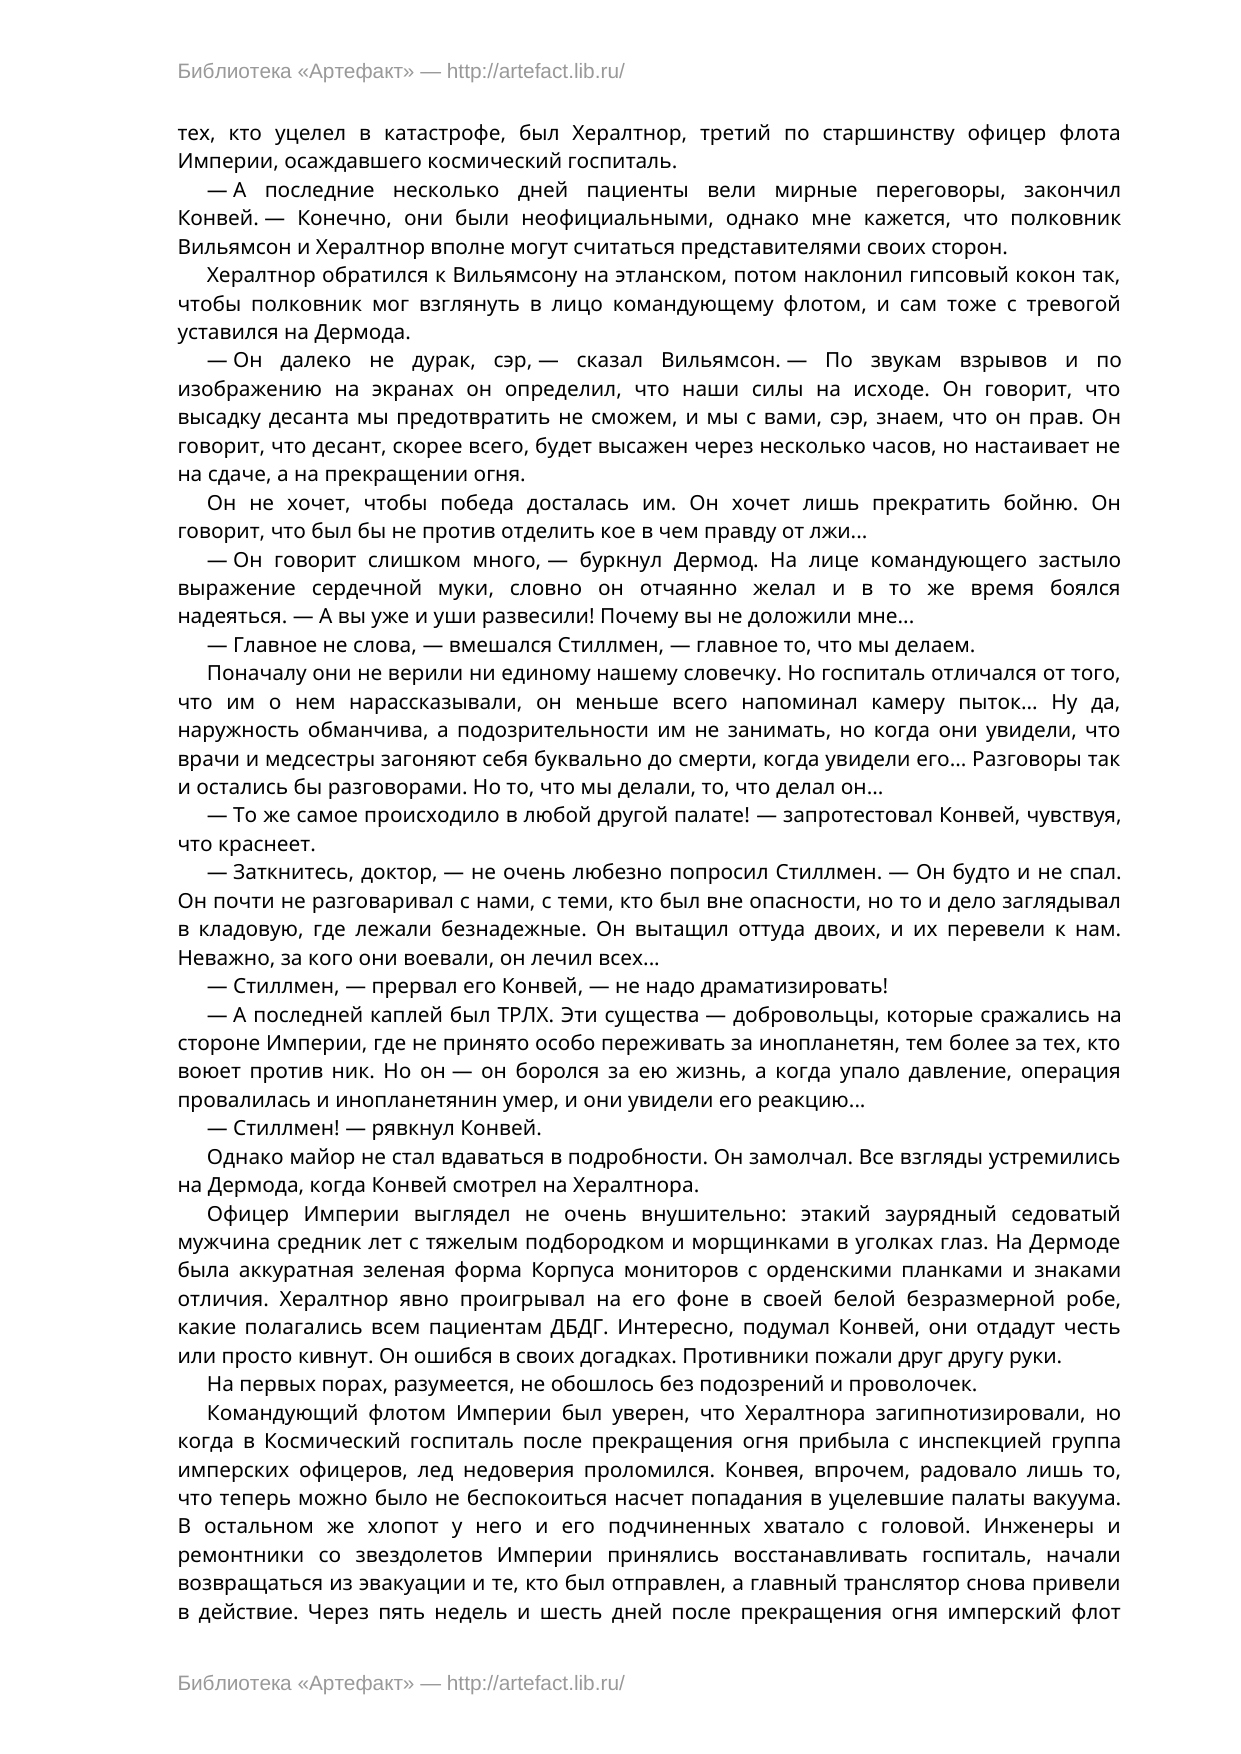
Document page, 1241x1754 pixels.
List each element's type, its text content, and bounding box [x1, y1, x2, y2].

text — То же самое происходило в любой другой палате! — запротестовал Конвей, чувствуя, что краснеет. [177, 801, 1122, 857]
text Он не хочет, чтобы победа досталась им. Он хочет лишь прекратить бойню. Он говорит, что был бы не против отделить кое в чем правду от лжи... [177, 488, 1122, 545]
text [177, 1398, 1122, 1625]
text На первых порах, разумеется, не обошлось без подозрений и проволочек. [177, 1369, 1122, 1398]
text — Стиллмен, — прервал его Конвей, — не надо драматизировать! [177, 971, 1122, 1000]
text — Заткнитесь, доктор, — не очень любезно попросил Стиллмен. — Он будто и не спал. Он почти не разговаривал с нами, с теми, кто был вне опасности, но то и дело заглядывал в кладовую, где лежали безнадежные. Он вытащил оттуда двоих, и их перевели к нам. Неважно, за кого они воевали, он лечил всех... [177, 857, 1122, 971]
text — Он далеко не дурак, сэр, — сказал Вильямсон. — По звукам взрывов и по изображению на экранах он определил, что наши силы на исходе. Он говорит, что высадку десанта мы предотвратить не сможем, и мы с вами, сэр, знаем, что он прав. Он говорит, что десант, скорее всего, будет высажен через несколько часов, но настаивает не на сдаче, а на прекращении огня. [177, 346, 1122, 488]
text Поначалу они не верили ни единому нашему словечку. Но госпиталь отличался от того, что им о нем нарассказывали, он меньше всего напоминал камеру пыток... Ну да, наружность обманчива, а подозрительности им не занимать, но когда они увидели, что врачи и медсестры загоняют себя буквально до смерти, когда увидели его... Разговоры так и остались бы разговорами. Но то, что мы делали, то, что делал он... [177, 658, 1122, 801]
text Хералтнор обратился к Вильямсону на этланском, потом наклонил гипсовый кокон так, чтобы полковник мог взглянуть в лицо командующему флотом, и сам тоже с тревогой уставился на Дермода. [177, 260, 1122, 346]
text — А последние несколько дней пациенты вели мирные переговоры, закончил Конвей. — Конечно, они были неофициальными, однако мне кажется, что полковник Вильямсон и Хералтнор вполне могут считаться представителями своих сторон. [177, 175, 1122, 260]
text Однако майор не стал вдаваться в подробности. Он замолчал. Все взгляды устремились на Дермода, когда Конвей смотрел на Хералтнора. [177, 1142, 1122, 1199]
text — Стиллмен! — рявкнул Конвей. [177, 1113, 1122, 1142]
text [177, 118, 1122, 175]
text — Главное не слова, — вмешался Стиллмен, — главное то, что мы делаем. [177, 630, 1122, 658]
text Офицер Империи выглядел не очень внушительно: этакий заурядный седоватый мужчина средник лет с тяжелым подбородком и морщинками в уголках глаз. На Дермоде была аккуратная зеленая форма Корпуса мониторов с орденскими планками и знаками отличия. Хералтнор явно проигрывал на его фоне в своей белой безразмерной робе, какие полагались всем пациентам ДБДГ. Интересно, подумал Конвей, они отдадут честь или просто кивнут. Он ошибся в своих догадках. Противники пожали друг другу руки. [177, 1199, 1122, 1369]
text — Он говорит слишком много, — буркнул Дермод. На лице командующего застыло выражение сердечной муки, словно он отчаянно желал и в то же время боялся надеяться. — А вы уже и уши развесили! Почему вы не доложили мне... [177, 545, 1122, 630]
text — А последней каплей был ТРЛХ. Эти существа — добровольцы, которые сражались на стороне Империи, где не принято особо переживать за инопланетян, тем более за тех, кто воюет против ник. Но он — он боролся за ею жизнь, а когда упало давление, операция провалилась и инопланетянин умер, и они увидели его реакцию... [177, 1000, 1122, 1113]
